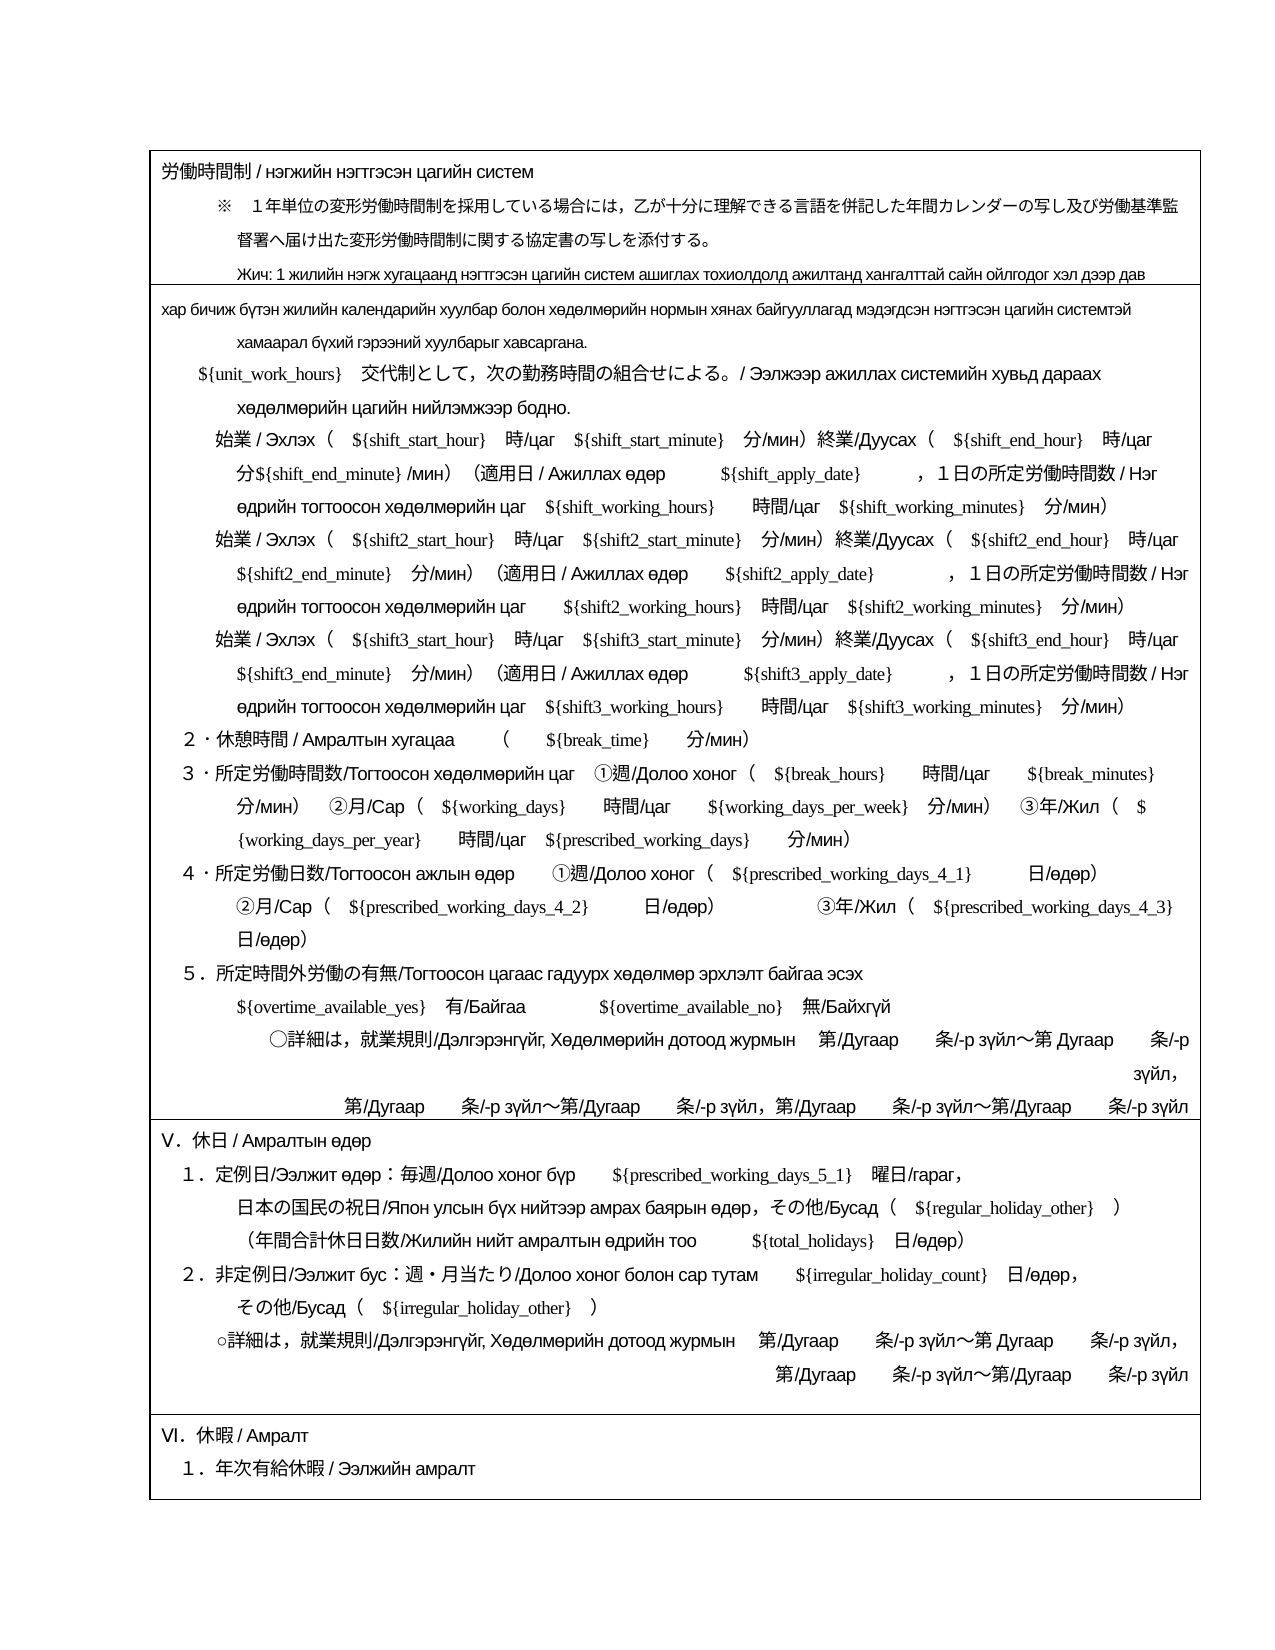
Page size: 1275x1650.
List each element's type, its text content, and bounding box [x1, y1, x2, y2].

table_cell хар бичиж бүтэн жилийн календарийн хуулбар болон хөдөлмөрийн нормын хянах байгууллагад мэдэгдсэн нэгтгэсэн цагийн системтэй хамаарал бүхий гэрээний хуулбарыг хавсаргана. ${unit_work_hours} 交代制として，次の勤務時間の組合せによる。/ Ээлжээр ажиллах системийн хувьд дараах хөдөлмөрийн цагийн нийлэмжээр бодно. 始業 / Эхлэх（ ${shift_start_hour} 時/цаг ${shift_start_minute} 分/мин）終業/Дуусах（ ${shift_end_hour} 時/цаг 分${shift_end_minute} /мин）（適用日 / Ажиллах өдөр ${shift_apply_date} ，１日の所定労働時間数 / Нэг өдрийн тогтоосон хөдөлмөрийн цаг ${shift_working_hours} 時間/цаг ${shift_working_minutes} 分/мин） 始業 / Эхлэх（ ${shift2_start_hour} 時/цаг ${shift2_start_minute} 分/мин）終業/Дуусах（ ${shift2_end_hour} 時/цаг ${shift2_end_minute} 分/мин）（適用日 / Ажиллах өдөр ${shift2_apply_date} ，１日の所定労働時間数 / Нэг өдрийн тогтоосон хөдөлмөрийн цаг ${shift2_working_hours} 時間/цаг ${shift2_working_minutes} 分/мин） 始業 / Эхлэх（ ${shift3_start_hour} 時/цаг ${shift3_start_minute} 分/мин）終業/Дуусах（ ${shift3_end_hour} 時/цаг ${shift3_end_minute} 分/мин）（適用日 / Ажиллах өдөр ${shift3_apply_date} ，１日の所定労働時間数 / Нэг өдрийн тогтоосон хөдөлмөрийн цаг ${shift3_working_hours} 時間/цаг ${shift3_working_minutes} 分/мин） ２．休憩時間 / Амралтын хугацаа （ ${break_time} 分/мин） ３．所定労働時間数/Тогтоосон хөдөлмөрийн цаг ①週/Долоо хоног（ ${break_hours} 時間/цаг ${break_minutes} 分/мин） ②月/Сар（ ${working_days} 時間/цаг ${working_days_per_week} 分/мин） ③年/Жил（ ${working_days_per_year} 時間/цаг ${prescribed_working_days} 分/мин） ４．所定労働日数/Тогтоосон ажлын өдөр ①週/Долоо хоног（ ${prescribed_working_days_4_1} 日/өдөр） ②月/Сар（ ${prescribed_working_days_4_2} 日/өдөр） ③年/Жил（ ${prescribed_working_days_4_3} 日/өдөр） ５．所定時間外労働の有無/Тогтоосон цагаас гадуурх хөдөлмөр эрхлэлт байгаа эсэх ${overtime_available_yes} 有/Байгаа ${overtime_available_no} 無/Байхгүй ○詳細は，就業規則/Дэлгэрэнгүйг, Хөдөлмөрийн дотоод журмын 第/Дугаар 条/-р зүйл～第Дугаар 条/-р зүйл， 第/Дугаар 条/-р зүйл～第/Дугаар 条/-р зүйл，第/Дугаар 条/-р зүйл～第/Дугаар 条/-р зүйл [151, 285, 1200, 1119]
table_cell Ⅴ．休日 / Амралтын өдөр １．定例日/Ээлжит өдөр：毎週/Долоо хоног бүр ${prescribed_working_days_5_1} 曜日/гараг， 日本の国民の祝日/Япон улсын бүх нийтээр амрах баярын өдөр，その他/Бусад（ ${regular_holiday_other} ） （年間合計休日日数/Жилийн нийт амралтын өдрийн тоо ${total_holidays} 日/өдөр） ２．非定例日/Ээлжит бус：週・月当たり/Долоо хоног болон сар тутам ${irregular_holiday_count} 日/өдөр， その他/Бусад（ ${irregular_holiday_other} ） ○詳細は，就業規則/Дэлгэрэнгүйг, Хөдөлмөрийн дотоод журмын 第/Дугаар 条/-р зүйл～第Дугаар 条/-р зүйл， 第/Дугаар 条/-р зүйл～第/Дугаар 条/-р зүйл [151, 1120, 1200, 1413]
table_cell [151, 1415, 1200, 1499]
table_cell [151, 151, 1200, 284]
